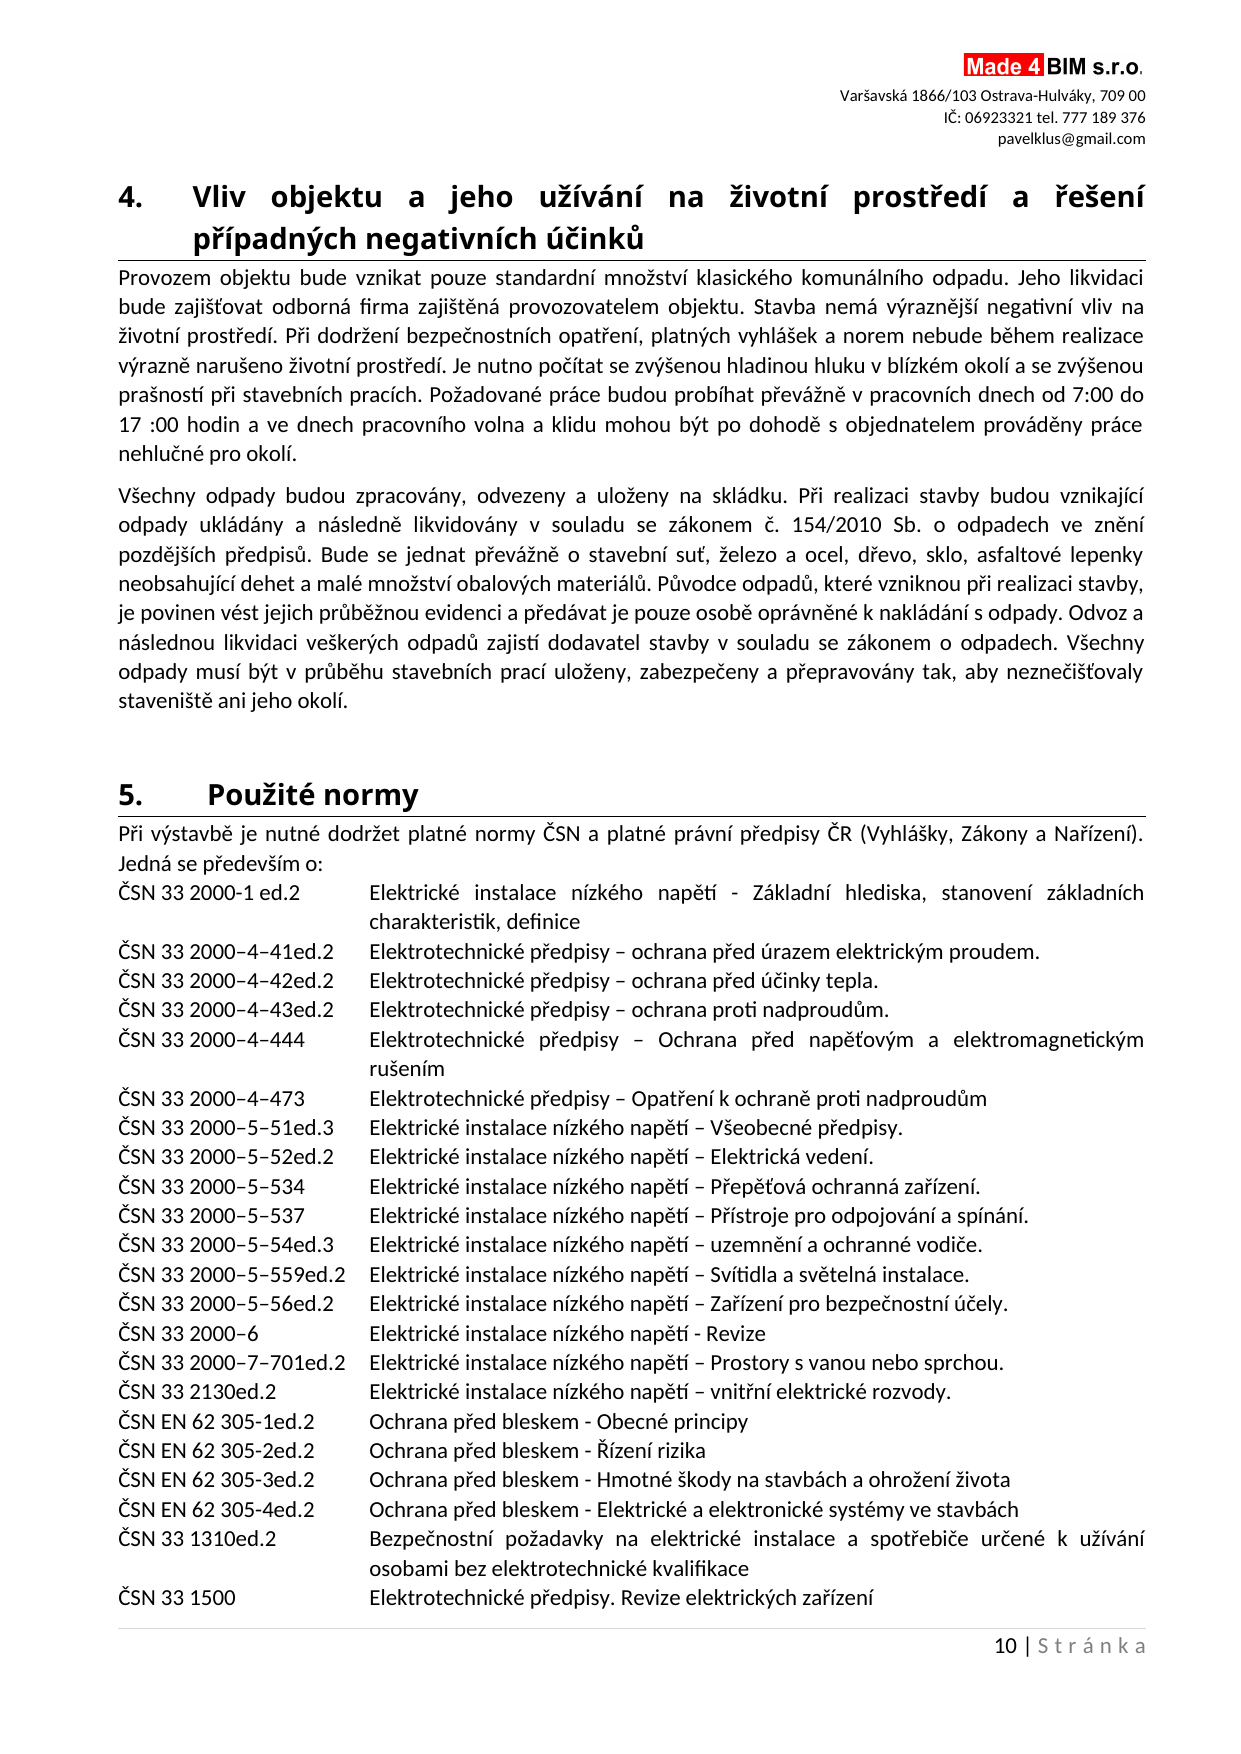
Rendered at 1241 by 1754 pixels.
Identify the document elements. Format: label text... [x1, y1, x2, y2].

text ČSN 33 2000–5–534 Elektrické instalace nízkého napětí – Přepěťová ochranná zařízení. [118, 1172, 1146, 1200]
text ČSN EN 62 305-3ed.2 Ochrana před bleskem - Hmotné škody na stavbách a ohrožení života [118, 1466, 1146, 1494]
text ČSN 33 2000–4–41ed.2 Elektrotechnické předpisy – ochrana před úrazem elektrickým proudem. [118, 937, 1146, 965]
text ČSN 33 2000–5–559ed.2 Elektrické instalace nízkého napětí – Svítidla a světelná instalace. [118, 1260, 1146, 1288]
text ČSN 33 2000-1 ed.2 Elektrické instalace nízkého napětí - Základní hlediska, stanovení základních charakteristik, definice [118, 878, 1146, 936]
text ČSN 33 2000–4–473 Elektrotechnické předpisy – Opatření k ochraně proti nadproudům [118, 1084, 1146, 1112]
text ČSN 33 2000–5–56ed.2 Elektrické instalace nízkého napětí – Zařízení pro bezpečnostní účely. [118, 1289, 1146, 1317]
text ČSN 33 1500 Elektrotechnické předpisy. Revize elektrických zařízení [118, 1583, 1146, 1611]
text ČSN 33 2000–4–444 Elektrotechnické předpisy – Ochrana před napěťovým a elektromagnetickým rušením [118, 1025, 1146, 1082]
list Vliv objektu a jeho užívání na životní prostředí a řešení případných negativních účinků [118, 176, 1146, 260]
text ČSN EN 62 305-1ed.2 Ochrana před bleskem - Obecné principy [118, 1407, 1146, 1435]
picture [963, 53, 1142, 76]
text ČSN 33 2000–5–54ed.3 Elektrické instalace nízkého napětí – uzemnění a ochranné vodiče. [118, 1231, 1146, 1259]
text ČSN 33 2000–4–42ed.2 Elektrotechnické předpisy – ochrana před účinky tepla. [118, 966, 1146, 994]
text Všechny odpady budou zpracovány, odvezeny a uloženy na skládku. Při realizaci stavby budou vznikající odpady ukládány a následně likvidovány v souladu se zákonem č. 154/2010 Sb. o odpadech ve znění pozdějších předpisů. Bude se jednat převážně o stavební suť, železo a ocel, dřevo, sklo, asfaltové lepenky neobsahující dehet a malé množství obalových materiálů. Původce odpadů, které vzniknou při realizaci stavby, je povinen vést jejich průběžnou evidenci a předávat je pouze osobě oprávněné k nakládání s odpady. Odvoz a následnou likvidaci veškerých odpadů zajistí dodavatel stavby v souladu se zákonem o odpadech. Všechny odpady musí být v průběhu stavebních prací uloženy, zabezpečeny a přepravovány tak, aby neznečišťovaly staveniště ani jeho okolí. [118, 481, 1146, 715]
text ČSN 33 2000–5–537 Elektrické instalace nízkého napětí – Přístroje pro odpojování a spínání. [118, 1201, 1146, 1229]
text ČSN 33 2000–4–43ed.2 Elektrotechnické předpisy – ochrana proti nadproudům. [118, 996, 1146, 1024]
text ČSN 33 2000–7–701ed.2 Elektrické instalace nízkého napětí – Prostory s vanou nebo sprchou. [118, 1348, 1146, 1376]
text ČSN 33 2000–6 Elektrické instalace nízkého napětí - Revize [118, 1319, 1146, 1347]
text ČSN 33 2130ed.2 Elektrické instalace nízkého napětí – vnitřní elektrické rozvody. [118, 1377, 1146, 1406]
text ČSN 33 2000–5–51ed.3 Elektrické instalace nízkého napětí – Všeobecné předpisy. [118, 1113, 1146, 1141]
text ČSN EN 62 305-4ed.2 Ochrana před bleskem - Elektrické a elektronické systémy ve stavbách [118, 1495, 1146, 1523]
text ČSN 33 1310ed.2 Bezpečnostní požadavky na elektrické instalace a spotřebiče určené k užívání osobami bez elektrotechnické kvalifikace [118, 1524, 1146, 1582]
text ČSN 33 2000–5–52ed.2 Elektrické instalace nízkého napětí – Elektrická vedení. [118, 1142, 1146, 1171]
text Provozem objektu bude vznikat pouze standardní množství klasického komunálního odpadu. Jeho likvidaci bude zajišťovat odborná firma zajištěná provozovatelem objektu. Stavba nemá výraznější negativní vliv na životní prostředí. Při dodržení bezpečnostních opatření, platných vyhlášek a norem nebude během realizace výrazně narušeno životní prostředí. Je nutno počítat se zvýšenou hladinou hluku v blízkém okolí a se zvýšenou prašností při stavebních pracích. Požadované práce budou probíhat převážně v pracovních dnech od 7:00 do 17 :00 hodin a ve dnech pracovního volna a klidu mohou být po dohodě s objednatelem prováděny práce nehlučné pro okolí. [118, 263, 1146, 467]
text Při výstavbě je nutné dodržet platné normy ČSN a platné právní předpisy ČR (Vyhlášky, Zákony a Nařízení). Jedná se především o: [118, 819, 1146, 877]
text ČSN EN 62 305-2ed.2 Ochrana před bleskem - Řízení rizika [118, 1436, 1146, 1464]
text 5. Použité normy [118, 774, 1146, 816]
